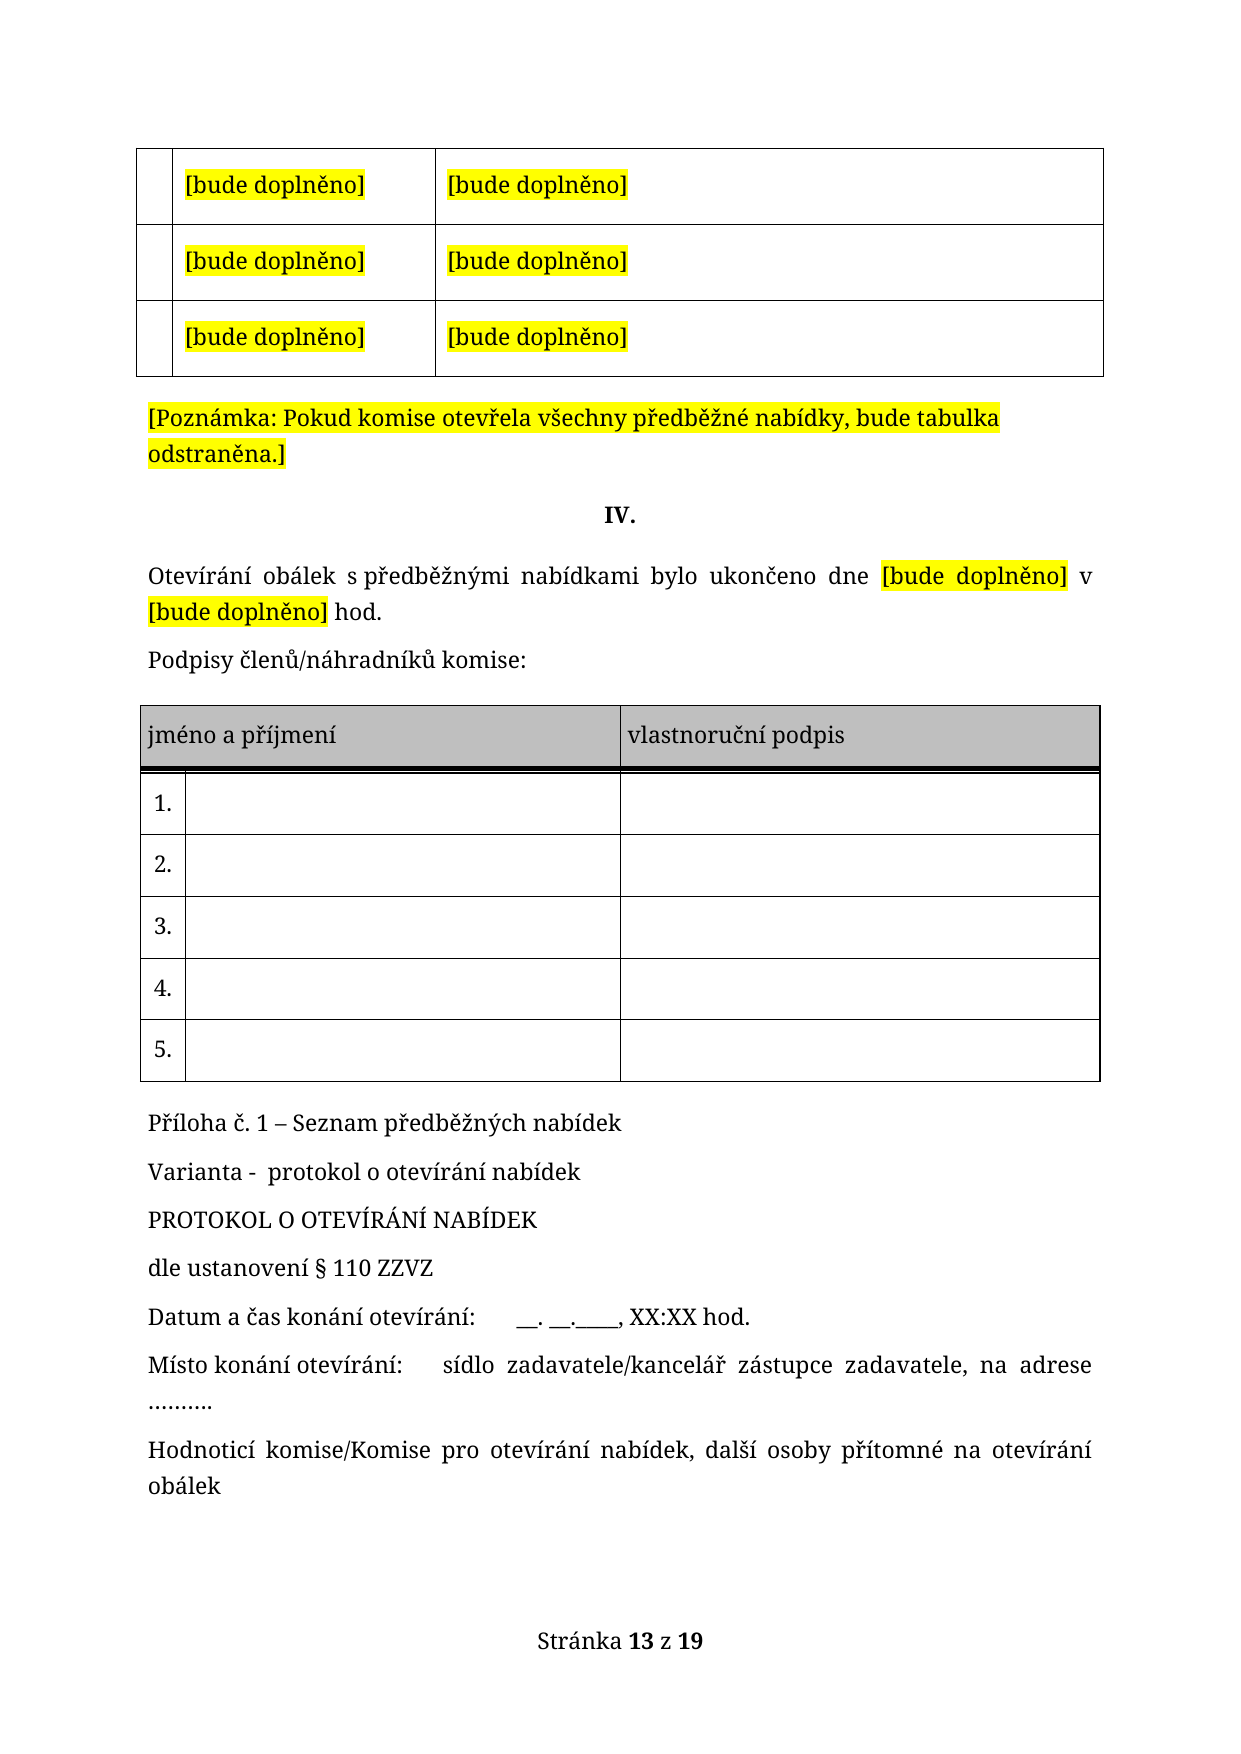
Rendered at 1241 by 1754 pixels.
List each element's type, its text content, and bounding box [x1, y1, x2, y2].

table_cell [bude doplněno] [436, 301, 1103, 376]
table_cell [bude doplněno] [436, 225, 1103, 300]
table_cell [186, 1020, 620, 1081]
table_cell [186, 774, 620, 834]
text Podpisy členů/náhradníků komise: [148, 644, 1093, 676]
table_cell 1. [141, 774, 185, 834]
text Příloha č. 1 – Seznam předběžných nabídek [148, 1107, 1093, 1138]
text Místo konání otevírání: sídlo zadavatele/kancelář zástupce zadavatele, na adrese ………. [148, 1349, 1093, 1416]
text PROTOKOL O OTEVÍRÁNÍ NABÍDEK [148, 1204, 1093, 1235]
table_cell [bude doplněno] [436, 149, 1103, 224]
text Hodnoticí komise/Komise pro otevírání nabídek, další osoby přítomné na otevírání obálek [148, 1434, 1093, 1501]
table_cell [137, 301, 172, 376]
table_cell [bude doplněno] [173, 149, 435, 224]
table_cell [621, 774, 1099, 834]
table_cell 4. [141, 959, 185, 1019]
table_cell [186, 897, 620, 957]
table_cell [bude doplněno] [173, 225, 435, 300]
text Otevírání obálek s předběžnými nabídkami bylo ukončeno dne [bude doplněno] v [bude doplněno] hod. [148, 560, 1093, 627]
table_cell 5. [141, 1020, 185, 1081]
table_cell [bude doplněno] [173, 301, 435, 376]
table_cell [621, 835, 1099, 896]
table_cell [137, 225, 172, 300]
table_cell 2. [141, 835, 185, 896]
text dle ustanovení § 110 ZZVZ [148, 1252, 1093, 1284]
text IV. [148, 499, 1093, 530]
table_header jméno a příjmení [141, 706, 620, 766]
table_cell [186, 959, 620, 1019]
table_cell [137, 149, 172, 224]
table_cell [186, 835, 620, 896]
text Datum a čas konání otevírání: __. __.____, XX:XX hod. [148, 1301, 1093, 1332]
table_cell [621, 1020, 1099, 1081]
table_cell 3. [141, 897, 185, 957]
text Varianta - protokol o otevírání nabídek [148, 1156, 1093, 1187]
text [Poznámka: Pokud komise otevřela všechny předběžné nabídky, bude tabulka odstraněna.] [148, 402, 1093, 469]
table_cell [621, 959, 1099, 1019]
table_cell [621, 897, 1099, 957]
table_header vlastnoruční podpis [621, 706, 1099, 766]
